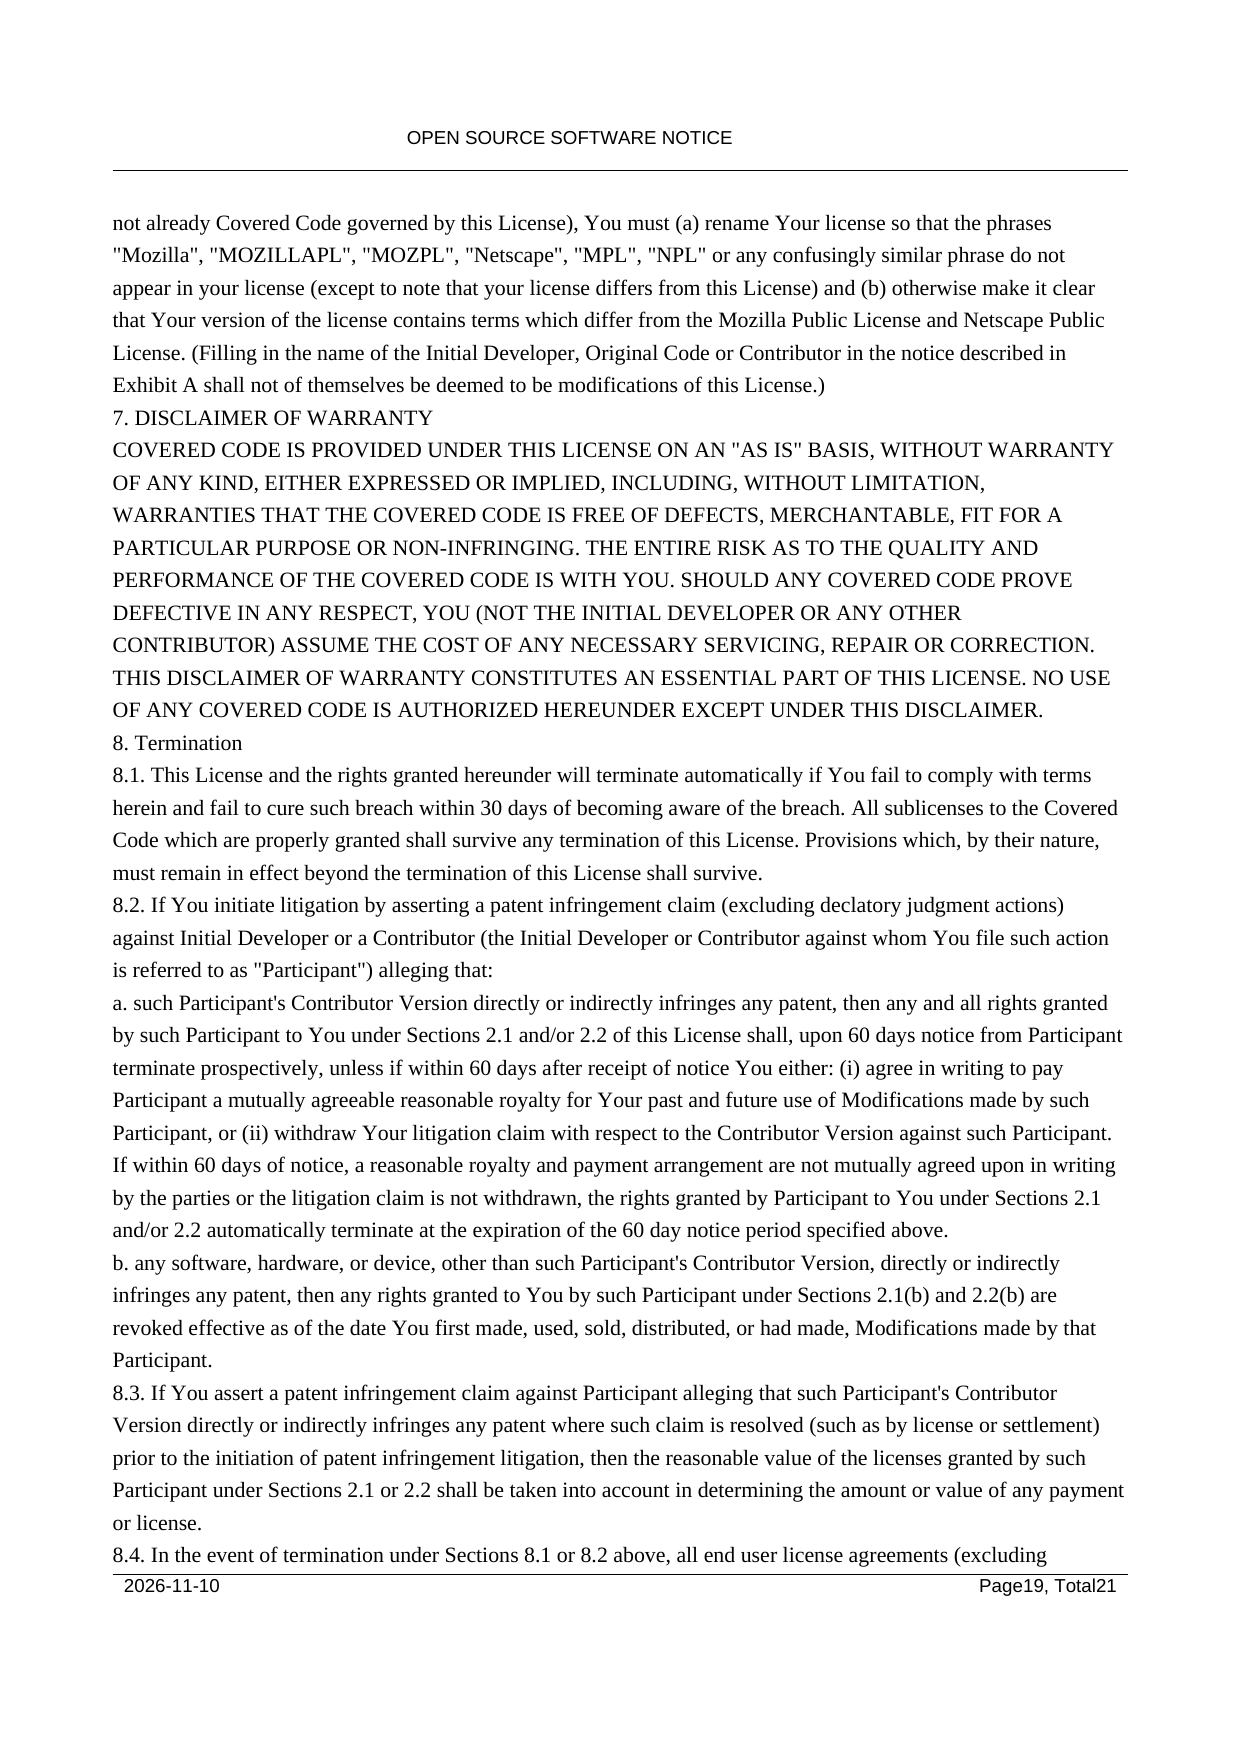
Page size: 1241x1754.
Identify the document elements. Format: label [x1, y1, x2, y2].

text [112, 206, 1128, 1571]
